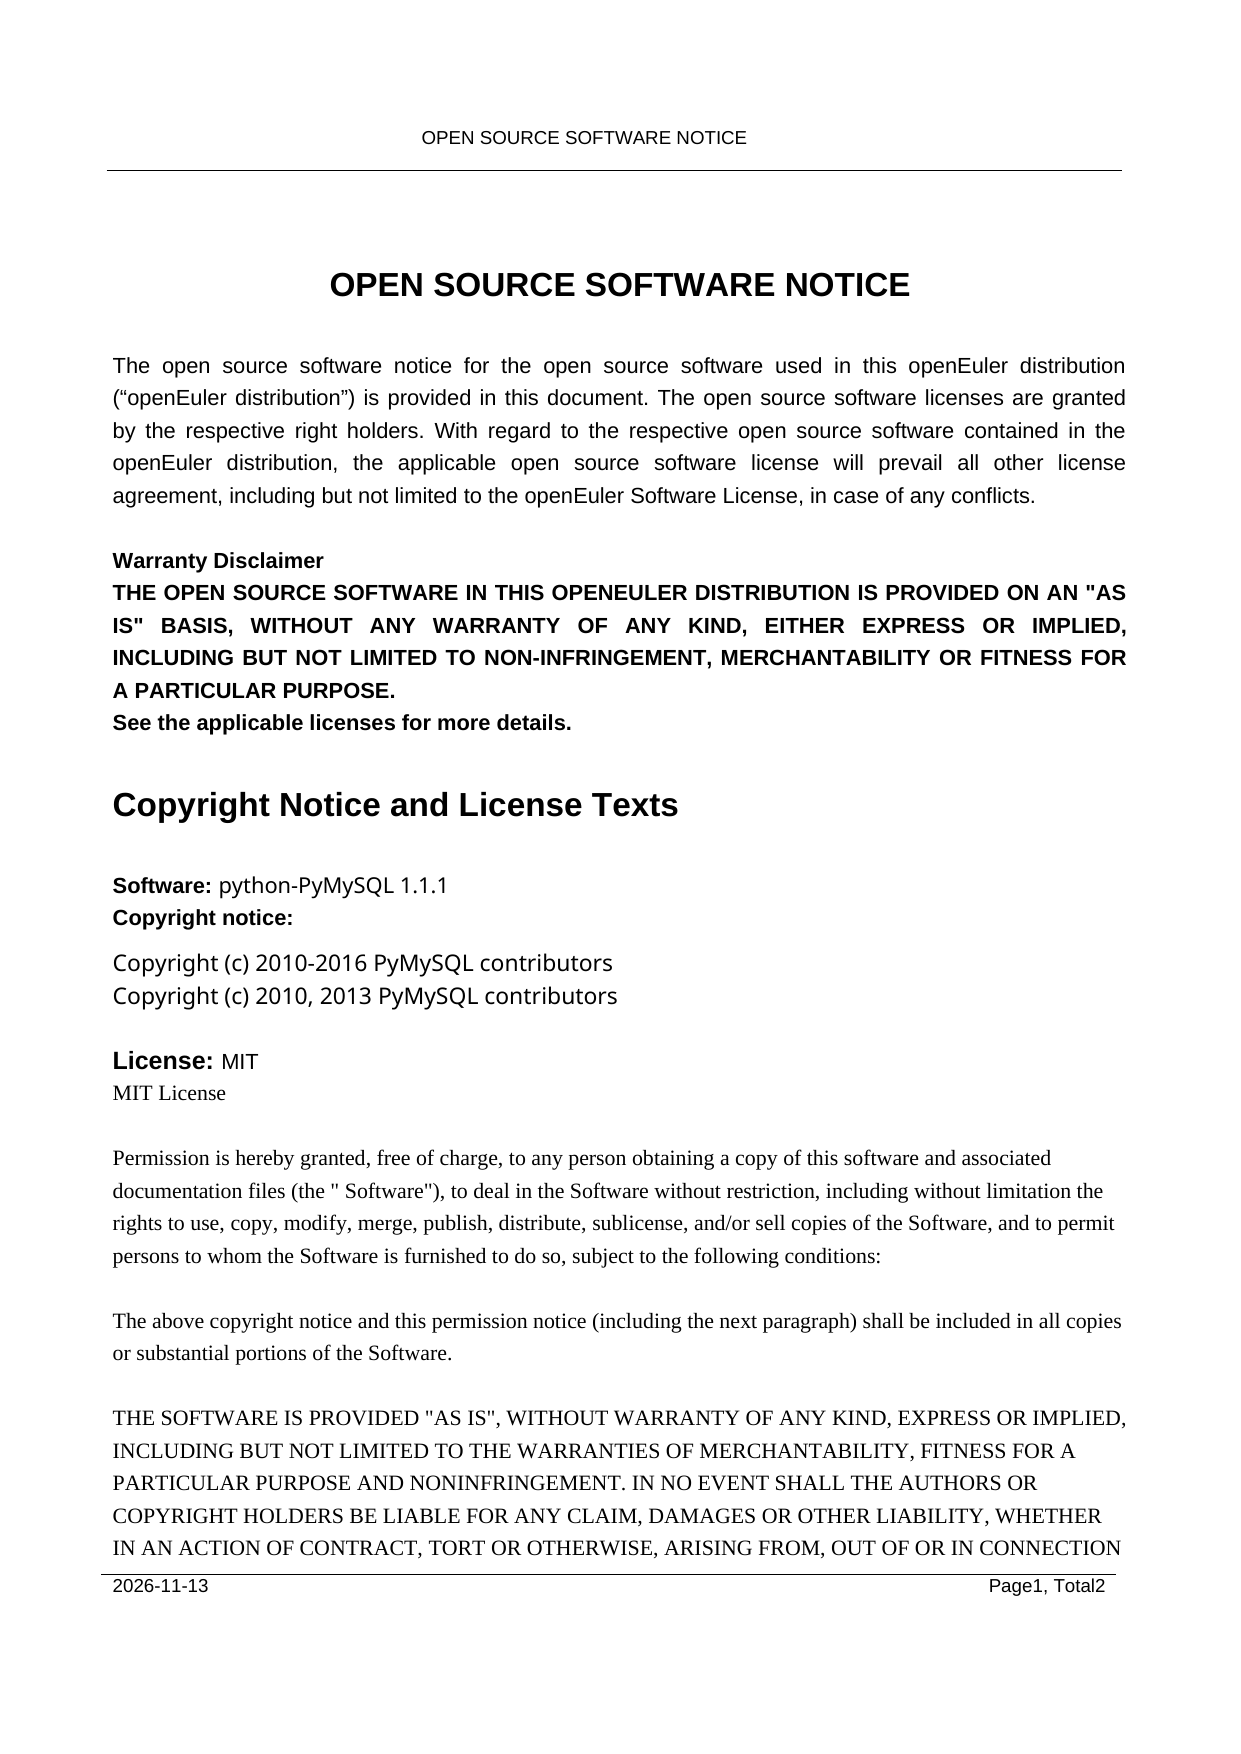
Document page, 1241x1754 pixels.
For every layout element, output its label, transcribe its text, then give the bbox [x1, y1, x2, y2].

text Copyright (c) 2010-2016 PyMySQL contributors Copyright (c) 2010, 2013 PyMySQL contributors [112, 947, 1128, 1044]
text Copyright notice: [112, 901, 1128, 934]
text Copyright Notice and License Texts [112, 771, 1128, 836]
title Software: python-PyMySQL 1.1.1 [112, 869, 1128, 901]
text License: MIT [112, 1044, 1128, 1077]
text THE OPEN SOURCE SOFTWARE IN THIS OPENEULER DISTRIBUTION IS PROVIDED ON AN "AS IS" BASIS, WITHOUT ANY WARRANTY OF ANY KIND, EITHER EXPRESS OR IMPLIED, INCLUDING BUT NOT LIMITED TO NON-INFRINGEMENT, MERCHANTABILITY OR FITNESS FOR A PARTICULAR PURPOSE. See the applicable licenses for more details. [112, 576, 1128, 739]
text OPEN SOURCE SOFTWARE NOTICE [112, 251, 1128, 316]
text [112, 1077, 1128, 1564]
text The open source software notice for the open source software used in this openEuler distribution (“openEuler distribution”) is provided in this document. The open source software licenses are granted by the respective right holders. With regard to the respective open source software contained in the openEuler distribution, the applicable open source software license will prevail all other license agreement, including but not limited to the openEuler Software License, in case of any conflicts. [112, 349, 1128, 511]
text Warranty Disclaimer [112, 544, 1128, 576]
